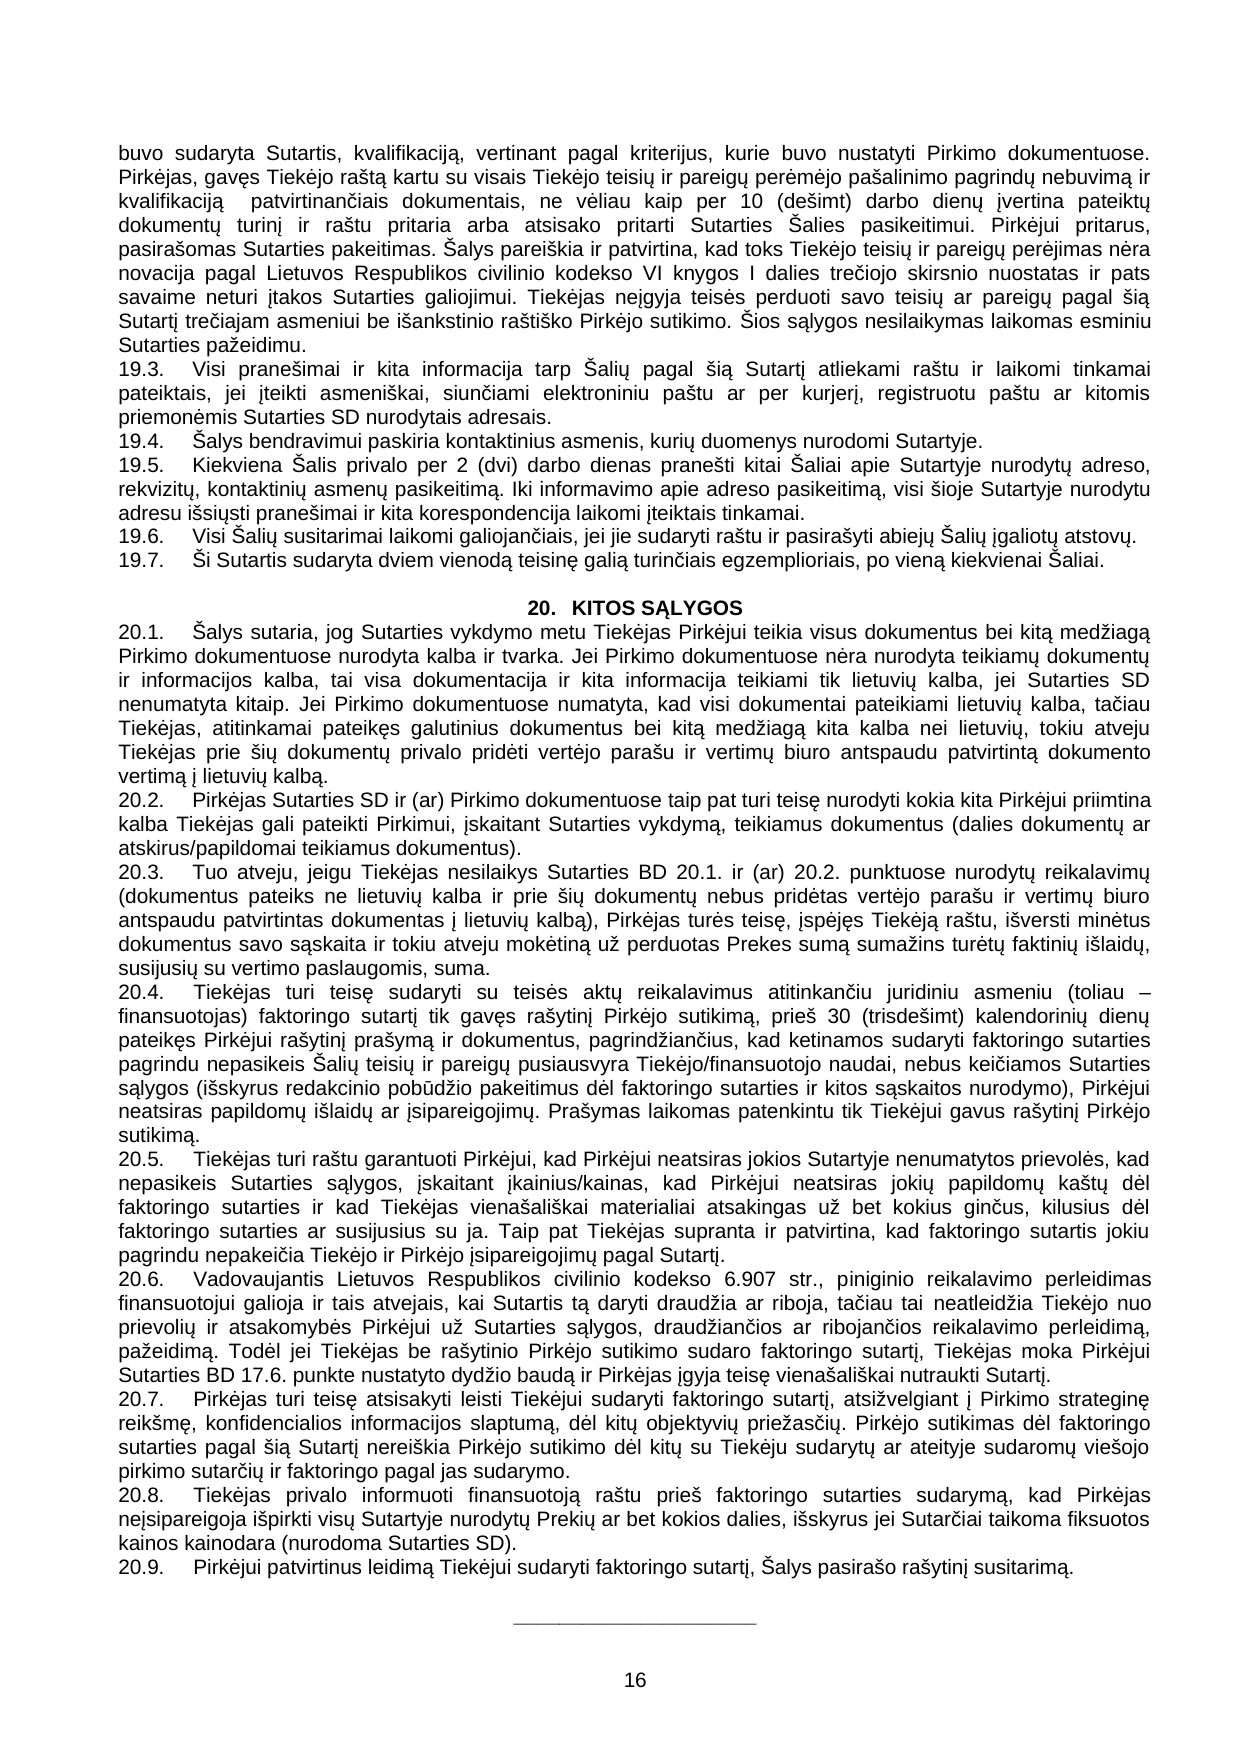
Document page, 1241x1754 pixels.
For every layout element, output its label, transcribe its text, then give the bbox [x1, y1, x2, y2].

list Tiekėjas turi teisę sudaryti su teisės aktų reikalavimus atitinkančiu juridiniu asmeniu (toliau – finansuotojas) faktoringo sutartį tik gavęs rašytinį Pirkėjo sutikimą, prieš 30 (trisdešimt) kalendorinių dienų pateikęs Pirkėjui rašytinį prašymą ir dokumentus, pagrindžiančius, kad ketinamos sudaryti faktoringo sutarties pagrindu nepasikeis Šalių teisių ir pareigų pusiausvyra Tiekėjo/finansuotojo naudai, nebus keičiamos Sutarties sąlygos (išskyrus redakcinio pobūdžio pakeitimus dėl faktoringo sutarties ir kitos sąskaitos nurodymo), Pirkėjui neatsiras papildomų išlaidų ar įsipareigojimų. Prašymas laikomas patenkintu tik Tiekėjui gavus rašytinį Pirkėjo sutikimą. [118, 979, 1152, 1147]
list Vadovaujantis Lietuvos Respublikos civilinio kodekso 6.907 str., piniginio reikalavimo perleidimas finansuotojui galioja ir tais atvejais, kai Sutartis tą daryti draudžia ar riboja, tačiau tai neatleidžia Tiekėjo nuo prievolių ir atsakomybės Pirkėjui už Sutarties sąlygos, draudžiančios ar ribojančios reikalavimo perleidimą, pažeidimą. Todėl jei Tiekėjas be rašytinio Pirkėjo sutikimo sudaro faktoringo sutartį, Tiekėjas moka Pirkėjui Sutarties BD 17.6. punkte nustatyto dydžio baudą ir Pirkėjas įgyja teisę vienašališkai nutraukti Sutartį. [118, 1267, 1152, 1387]
list Šalys bendravimui paskiria kontaktinius asmenis, kurių duomenys nurodomi Sutartyje. [118, 428, 1152, 452]
list Pirkėjas turi teisę atsisakyti leisti Tiekėjui sudaryti faktoringo sutartį, atsižvelgiant į Pirkimo strateginę reikšmę, konfidencialios informacijos slaptumą, dėl kitų objektyvių priežasčių. Pirkėjo sutikimas dėl faktoringo sutarties pagal šią Sutartį nereiškia Pirkėjo sutikimo dėl kitų su Tiekėju sudarytų ar ateityje sudaromų viešojo pirkimo sutarčių ir faktoringo pagal jas sudarymo. [118, 1387, 1152, 1483]
list Tiekėjas privalo informuoti finansuotoją raštu prieš faktoringo sutarties sudarymą, kad Pirkėjas neįsipareigoja išpirkti visų Sutartyje nurodytų Prekių ar bet kokios dalies, išskyrus jei Sutarčiai taikoma fiksuotos kainos kainodara (nurodoma Sutarties SD). [118, 1483, 1152, 1554]
list Ši Sutartis sudaryta dviem vienodą teisinę galią turinčiais egzemplioriais, po vieną kiekvienai Šaliai. [118, 548, 1152, 572]
list Visi pranešimai ir kita informacija tarp Šalių pagal šią Sutartį atliekami raštu ir laikomi tinkamai pateiktais, jei įteikti asmeniškai, siunčiami elektroniniu paštu ar per kurjerį, registruotu paštu ar kitomis priemonėmis Sutarties SD nurodytais adresais. [118, 357, 1152, 428]
list Tuo atveju, jeigu Tiekėjas nesilaikys Sutarties BD 20.1. ir (ar) 20.2. punktuose nurodytų reikalavimų (dokumentus pateiks ne lietuvių kalba ir prie šių dokumentų nebus pridėtas vertėjo parašu ir vertimų biuro antspaudu patvirtintas dokumentas į lietuvių kalbą), Pirkėjas turės teisę, įspėjęs Tiekėją raštu, išversti minėtus dokumentus savo sąskaita ir tokiu atveju mokėtiną už perduotas Prekes sumą sumažins turėtų faktinių išlaidų, susijusių su vertimo paslaugomis, suma. [118, 860, 1152, 979]
text _____________________ [118, 1602, 1152, 1626]
list Pirkėjui patvirtinus leidimą Tiekėjui sudaryti faktoringo sutartį, Šalys pasirašo rašytinį susitarimą. [118, 1554, 1152, 1578]
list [118, 141, 1152, 357]
list KITOS SĄLYGOS [118, 596, 1152, 620]
list Visi Šalių susitarimai laikomi galiojančiais, jei jie sudaryti raštu ir pasirašyti abiejų Šalių įgaliotų atstovų. [118, 524, 1152, 548]
list Tiekėjas turi raštu garantuoti Pirkėjui, kad Pirkėjui neatsiras jokios Sutartyje nenumatytos prievolės, kad nepasikeis Sutarties sąlygos, įskaitant įkainius/kainas, kad Pirkėjui neatsiras jokių papildomų kaštų dėl faktoringo sutarties ir kad Tiekėjas vienašališkai materialiai atsakingas už bet kokius ginčus, kilusius dėl faktoringo sutarties ar susijusius su ja. Taip pat Tiekėjas supranta ir patvirtina, kad faktoringo sutartis jokiu pagrindu nepakeičia Tiekėjo ir Pirkėjo įsipareigojimų pagal Sutartį. [118, 1147, 1152, 1267]
list Pirkėjas Sutarties SD ir (ar) Pirkimo dokumentuose taip pat turi teisę nurodyti kokia kita Pirkėjui priimtina kalba Tiekėjas gali pateikti Pirkimui, įskaitant Sutarties vykdymą, teikiamus dokumentus (dalies dokumentų ar atskirus/papildomai teikiamus dokumentus). [118, 788, 1152, 860]
list Šalys sutaria, jog Sutarties vykdymo metu Tiekėjas Pirkėjui teikia visus dokumentus bei kitą medžiagą Pirkimo dokumentuose nurodyta kalba ir tvarka. Jei Pirkimo dokumentuose nėra nurodyta teikiamų dokumentų ir informacijos kalba, tai visa dokumentacija ir kita informacija teikiami tik lietuvių kalba, jei Sutarties SD nenumatyta kitaip. Jei Pirkimo dokumentuose numatyta, kad visi dokumentai pateikiami lietuvių kalba, tačiau Tiekėjas, atitinkamai pateikęs galutinius dokumentus bei kitą medžiagą kita kalba nei lietuvių, tokiu atveju Tiekėjas prie šių dokumentų privalo pridėti vertėjo parašu ir vertimų biuro antspaudu patvirtintą dokumento vertimą į lietuvių kalbą. [118, 620, 1152, 788]
list Kiekviena Šalis privalo per 2 (dvi) darbo dienas pranešti kitai Šaliai apie Sutartyje nurodytų adreso, rekvizitų, kontaktinių asmenų pasikeitimą. Iki informavimo apie adreso pasikeitimą, visi šioje Sutartyje nurodytu adresu išsiųsti pranešimai ir kita korespondencija laikomi įteiktais tinkamai. [118, 452, 1152, 524]
